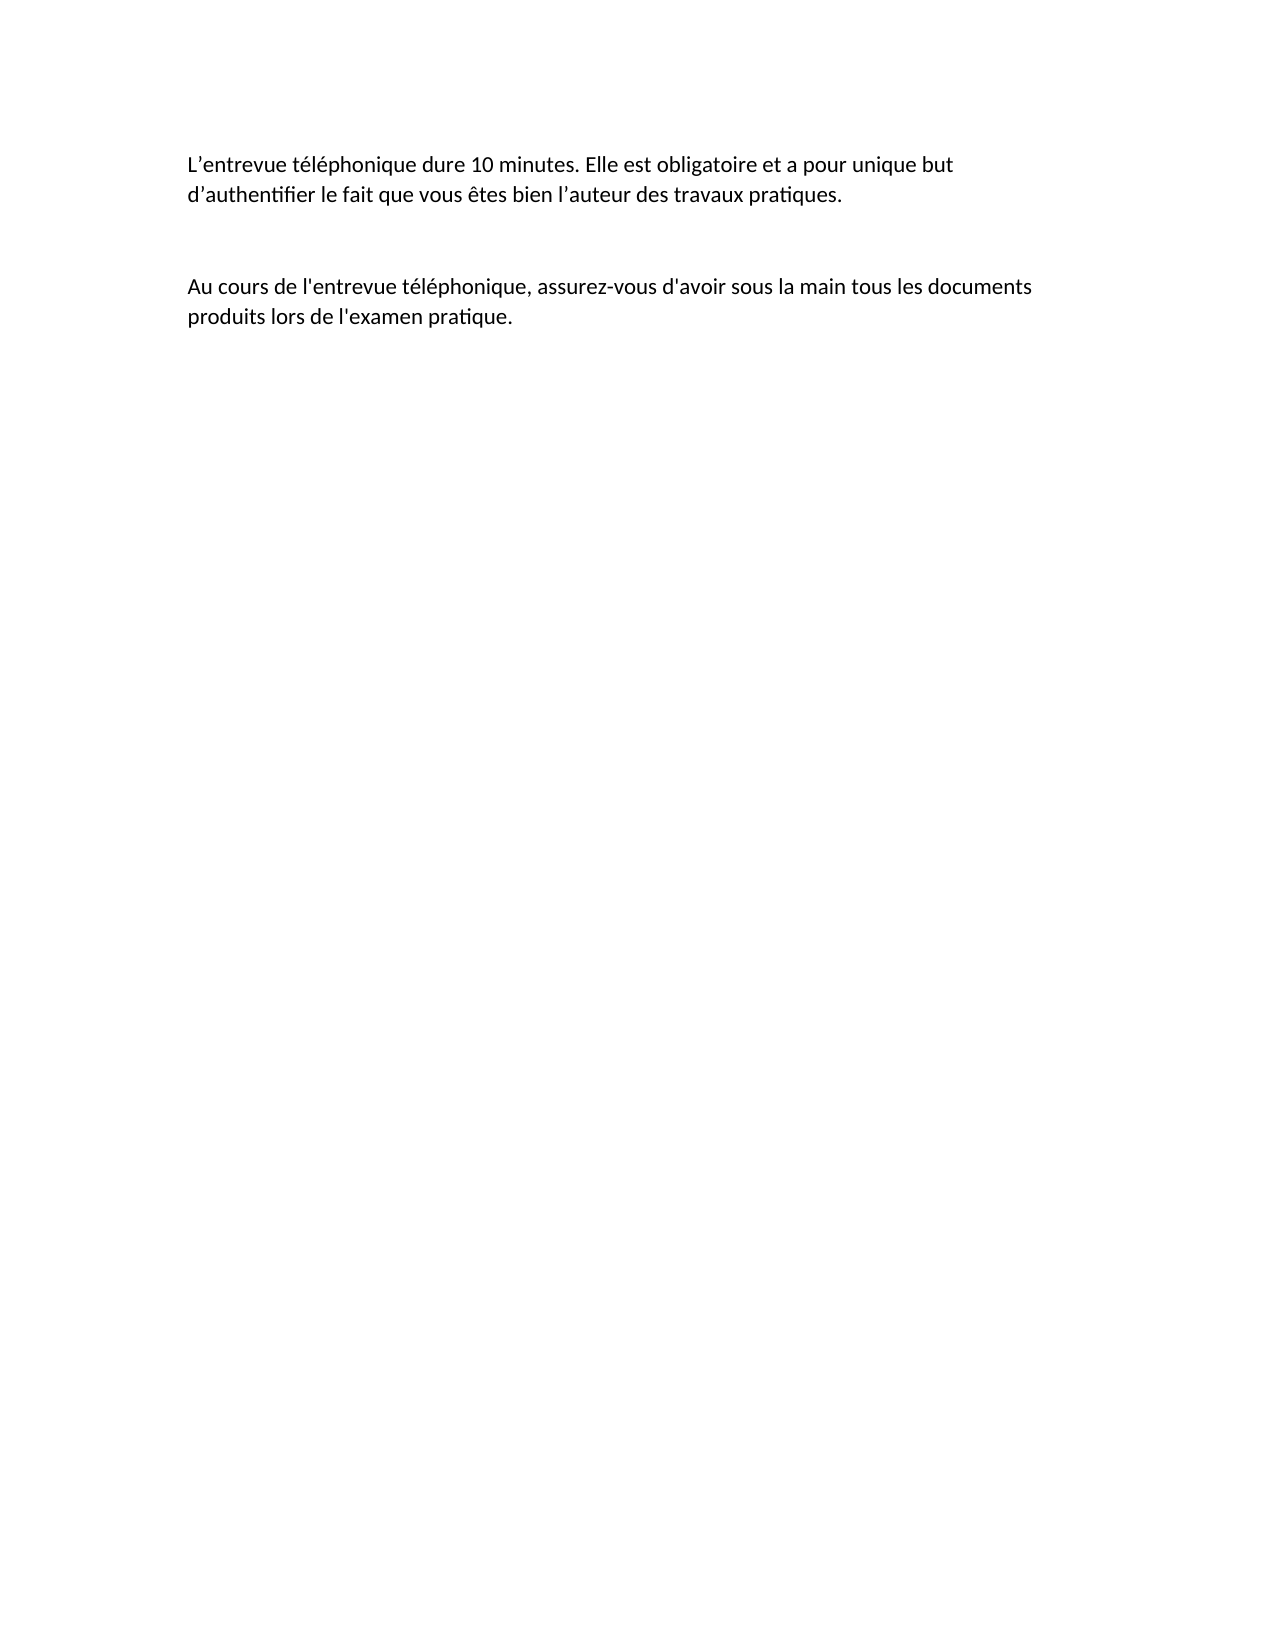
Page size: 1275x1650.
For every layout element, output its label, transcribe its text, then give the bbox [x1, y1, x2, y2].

text L’entrevue téléphonique dure 10 minutes. Elle est obligatoire et a pour unique but d’authentifier le fait que vous êtes bien l’auteur des travaux pratiques. [187, 150, 1087, 208]
text Au cours de l'entrevue téléphonique, assurez-vous d'avoir sous la main tous les documents produits lors de l'examen pratique. [187, 272, 1087, 330]
